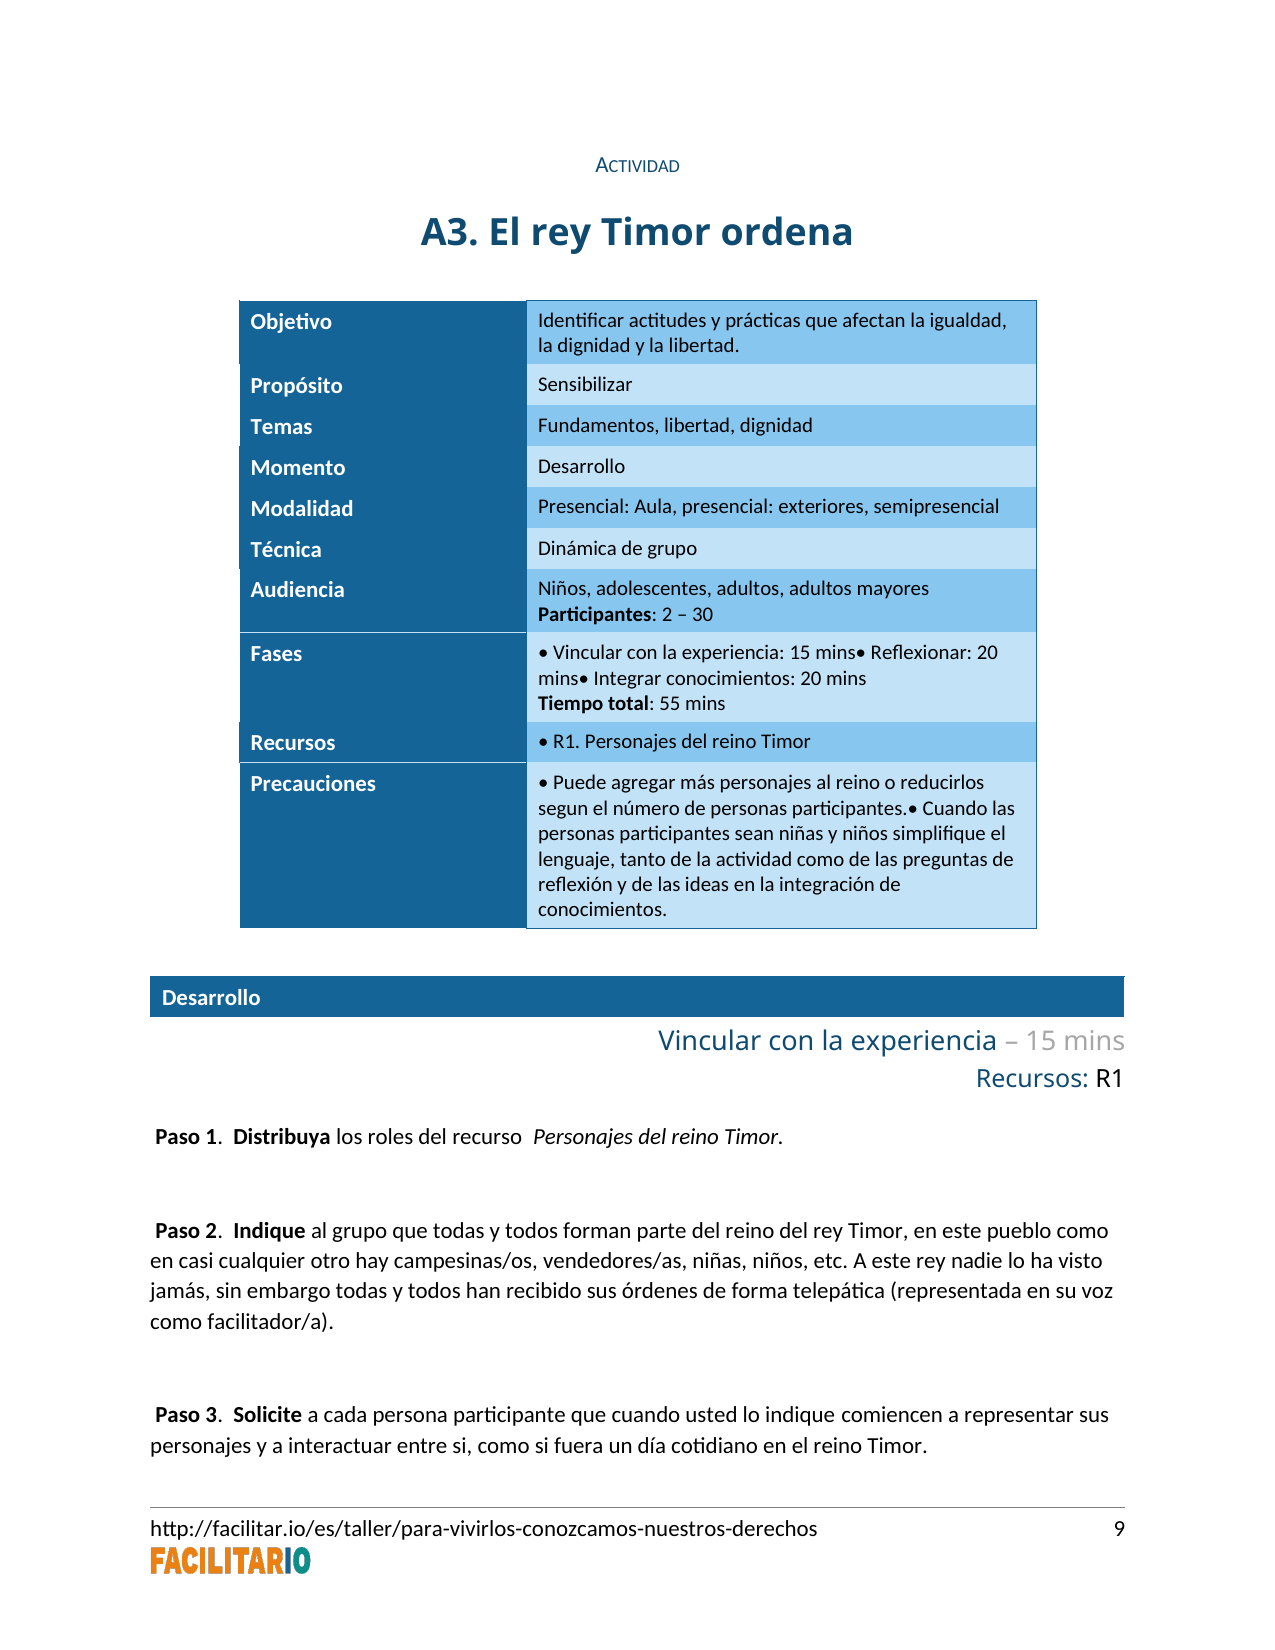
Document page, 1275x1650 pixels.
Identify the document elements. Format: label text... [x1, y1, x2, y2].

table_cell Momento [240, 447, 526, 487]
table_cell Audiencia [240, 570, 526, 632]
table_cell Recursos [240, 723, 526, 762]
table_cell • Puede agregar más personajes al reino o reducirlos segun el número de personas participantes. [527, 763, 1036, 928]
subtitle A3. El rey Timor ordena [150, 205, 1125, 256]
picture [145, 1544, 315, 1576]
table_cell Propósito [240, 365, 526, 405]
table_cell • Vincular con la experiencia: 15 mins Tiempo total: 55 mins [527, 633, 1036, 722]
text Paso 1. Distribuya los roles del recurso Personajes del reino Timor. [150, 1122, 1125, 1151]
table_cell Presencial: Aula, presencial: exteriores, semipresencial [527, 487, 1036, 528]
text Paso 2. Indique al grupo que todas y todos forman parte del reino del rey Timor, en este pueblo como en casi cualquier otro hay campesinas/os, vendedores/as, niñas, niños, etc. A este rey nadie lo ha visto jamás, sin embargo todas y todos han recibido sus órdenes de forma telepática (representada en su voz como facilitador/a). [150, 1216, 1125, 1335]
table_cell Precauciones [240, 764, 526, 928]
table_cell Dinámica de grupo [527, 528, 1036, 569]
table_cell Niños, adolescentes, adultos, adultos mayores Participantes: 2 – 30 [527, 569, 1036, 632]
table_header Identificar actitudes y prácticas que afectan la igualdad, la dignidad y la libertad. [527, 301, 1036, 364]
table_header Desarrollo [151, 977, 1124, 1017]
subtitle Vincular con la experiencia – 15 mins [150, 1021, 1125, 1058]
text Paso 3. Solicite a cada persona participante que cuando usted lo indique comiencen a representar sus personajes y a interactuar entre si, como si fuera un día cotidiano en el reino Timor. [150, 1401, 1125, 1459]
table_cell Fases [240, 634, 526, 722]
table_header Objetivo [240, 301, 526, 364]
table_cell • R1. Personajes del reino Timor [527, 722, 1036, 762]
text Actividad [150, 150, 1125, 178]
table_cell Desarrollo [527, 446, 1036, 487]
table_cell Sensibilizar [527, 364, 1036, 405]
table_cell Técnica [240, 529, 526, 569]
text Recursos: R1 [150, 1061, 1125, 1095]
table_cell Temas [240, 406, 526, 446]
table_cell Modalidad [240, 488, 526, 528]
table_cell Fundamentos, libertad, dignidad [527, 405, 1036, 446]
